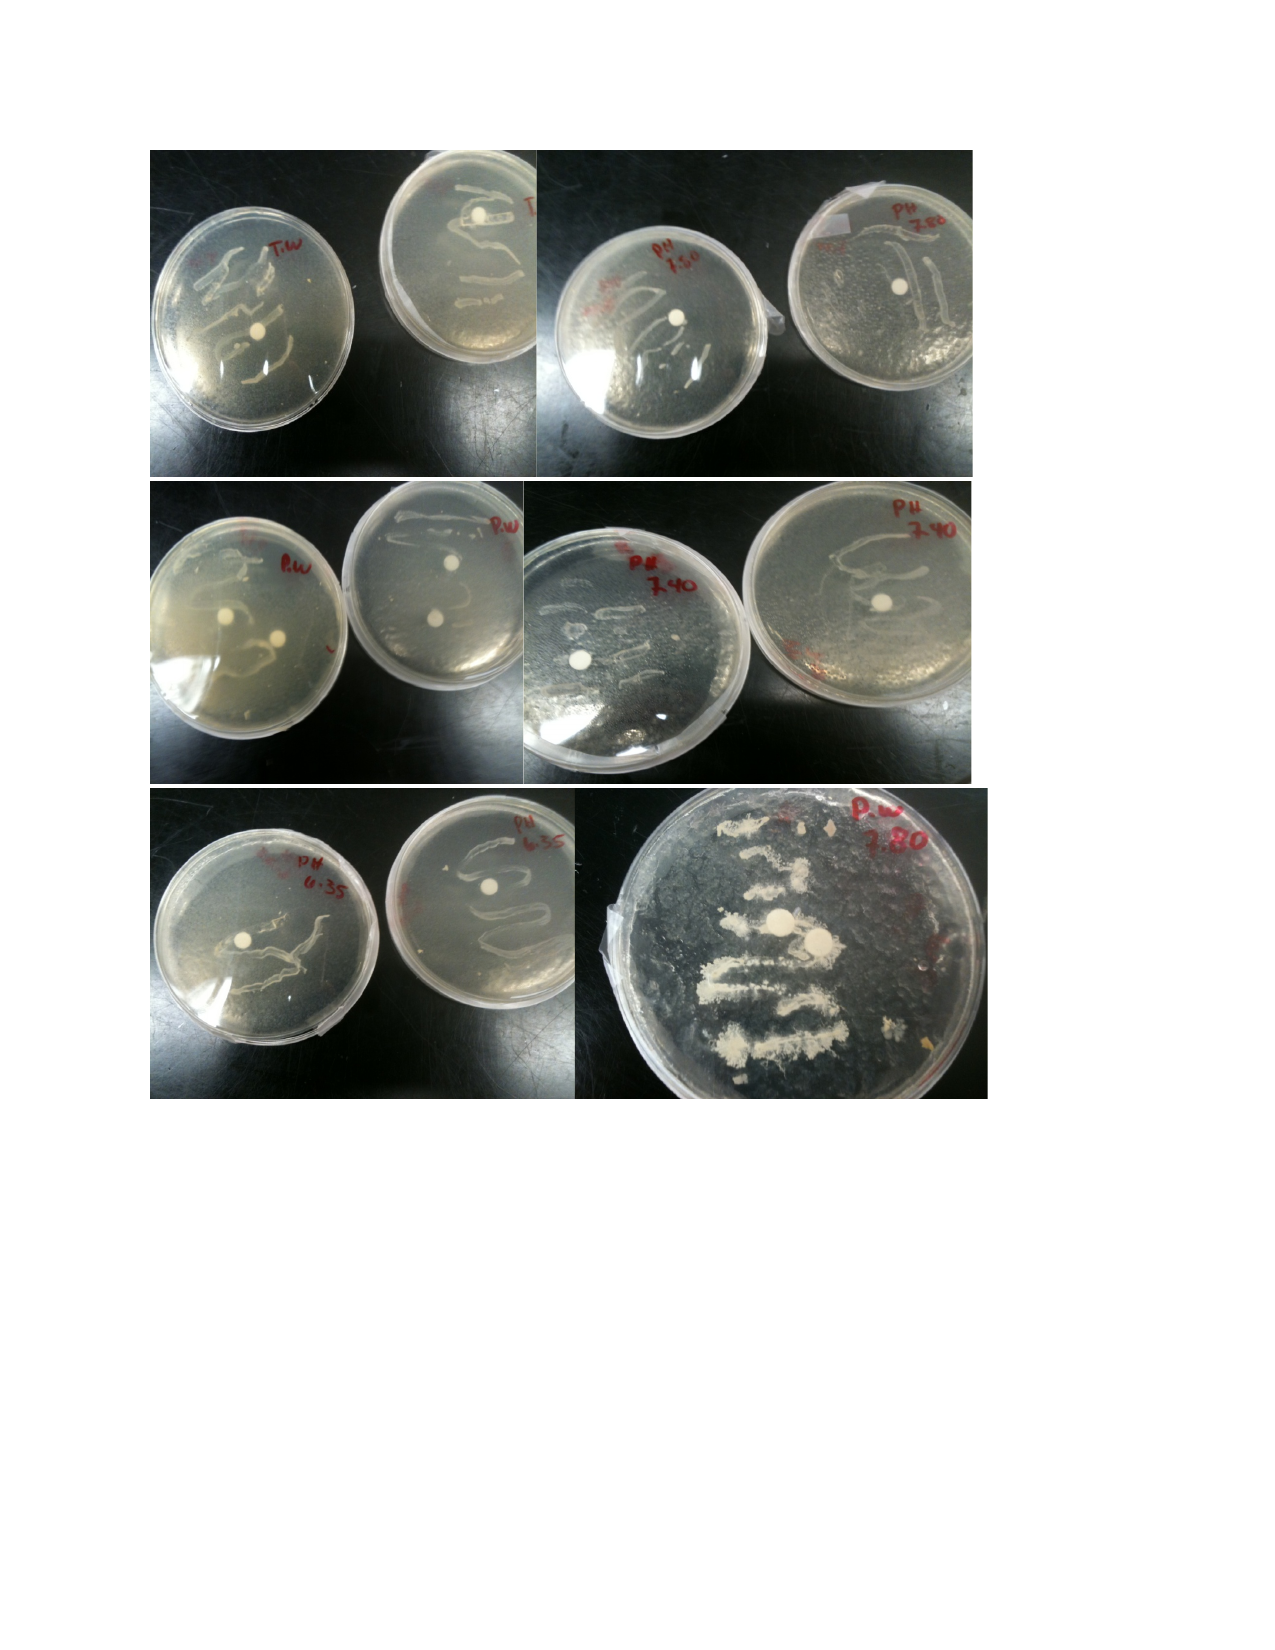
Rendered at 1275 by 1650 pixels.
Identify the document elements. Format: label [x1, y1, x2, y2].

picture [150, 788, 988, 1099]
picture [150, 150, 973, 477]
picture [150, 481, 972, 784]
